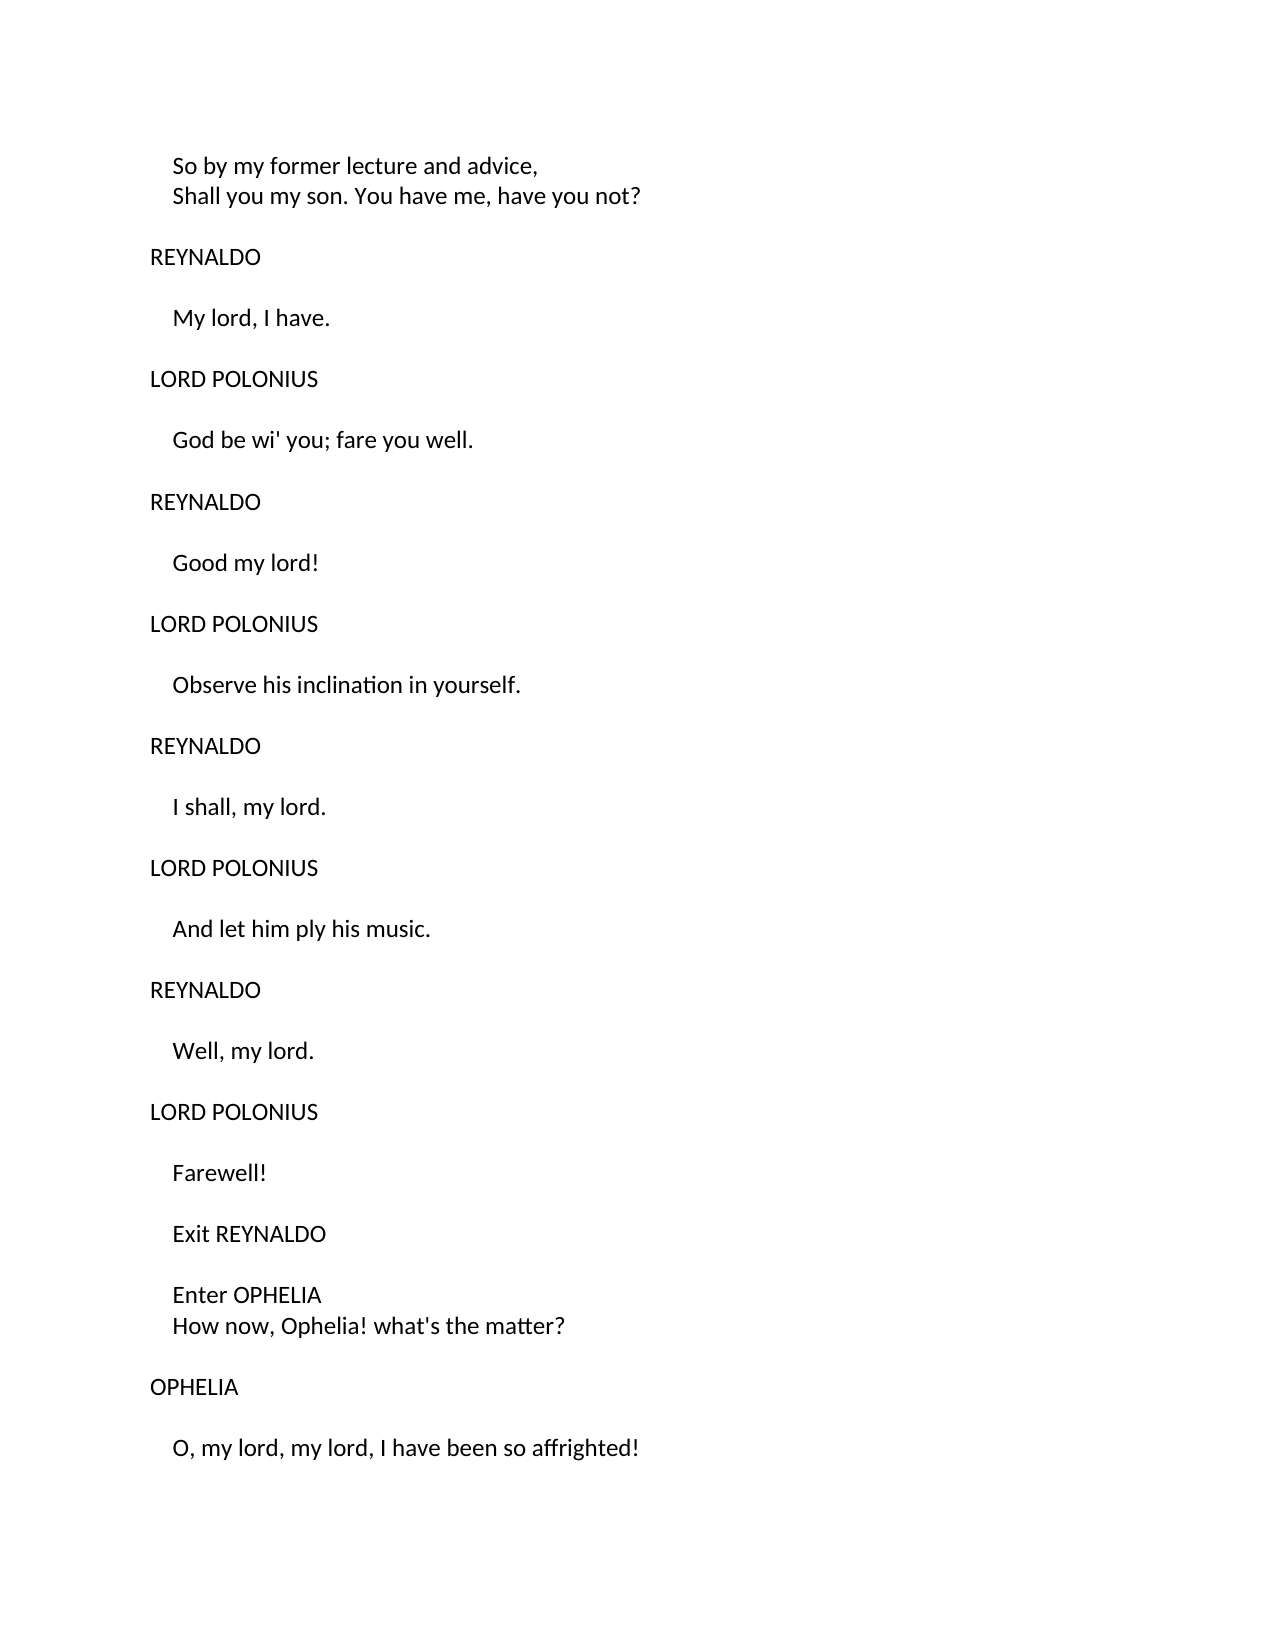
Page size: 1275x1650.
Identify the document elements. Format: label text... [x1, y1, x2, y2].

text Shall you my son. You have me, have you not? [150, 181, 1125, 211]
text REYNALDO [150, 730, 1125, 760]
text REYNALDO [150, 974, 1125, 1004]
text God be wi' you; fare you well. [150, 425, 1125, 455]
text O, my lord, my lord, I have been so affrighted! [150, 1432, 1125, 1462]
text LORD POLONIUS [150, 364, 1125, 394]
text Observe his inclination in yourself. [150, 669, 1125, 699]
text I shall, my lord. [150, 791, 1125, 821]
text LORD POLONIUS [150, 852, 1125, 882]
text LORD POLONIUS [150, 1096, 1125, 1127]
text Exit REYNALDO [150, 1218, 1125, 1249]
text And let him ply his music. [150, 913, 1125, 943]
text Enter OPHELIA [150, 1279, 1125, 1310]
text Good my lord! [150, 547, 1125, 577]
text Farewell! [150, 1157, 1125, 1188]
text Well, my lord. [150, 1035, 1125, 1066]
text My lord, I have. [150, 303, 1125, 333]
text OPHELIA [150, 1371, 1125, 1401]
text REYNALDO [150, 242, 1125, 272]
text REYNALDO [150, 486, 1125, 516]
text LORD POLONIUS [150, 608, 1125, 638]
text How now, Ophelia! what's the matter? [150, 1310, 1125, 1340]
text So by my former lecture and advice, [150, 150, 1125, 181]
